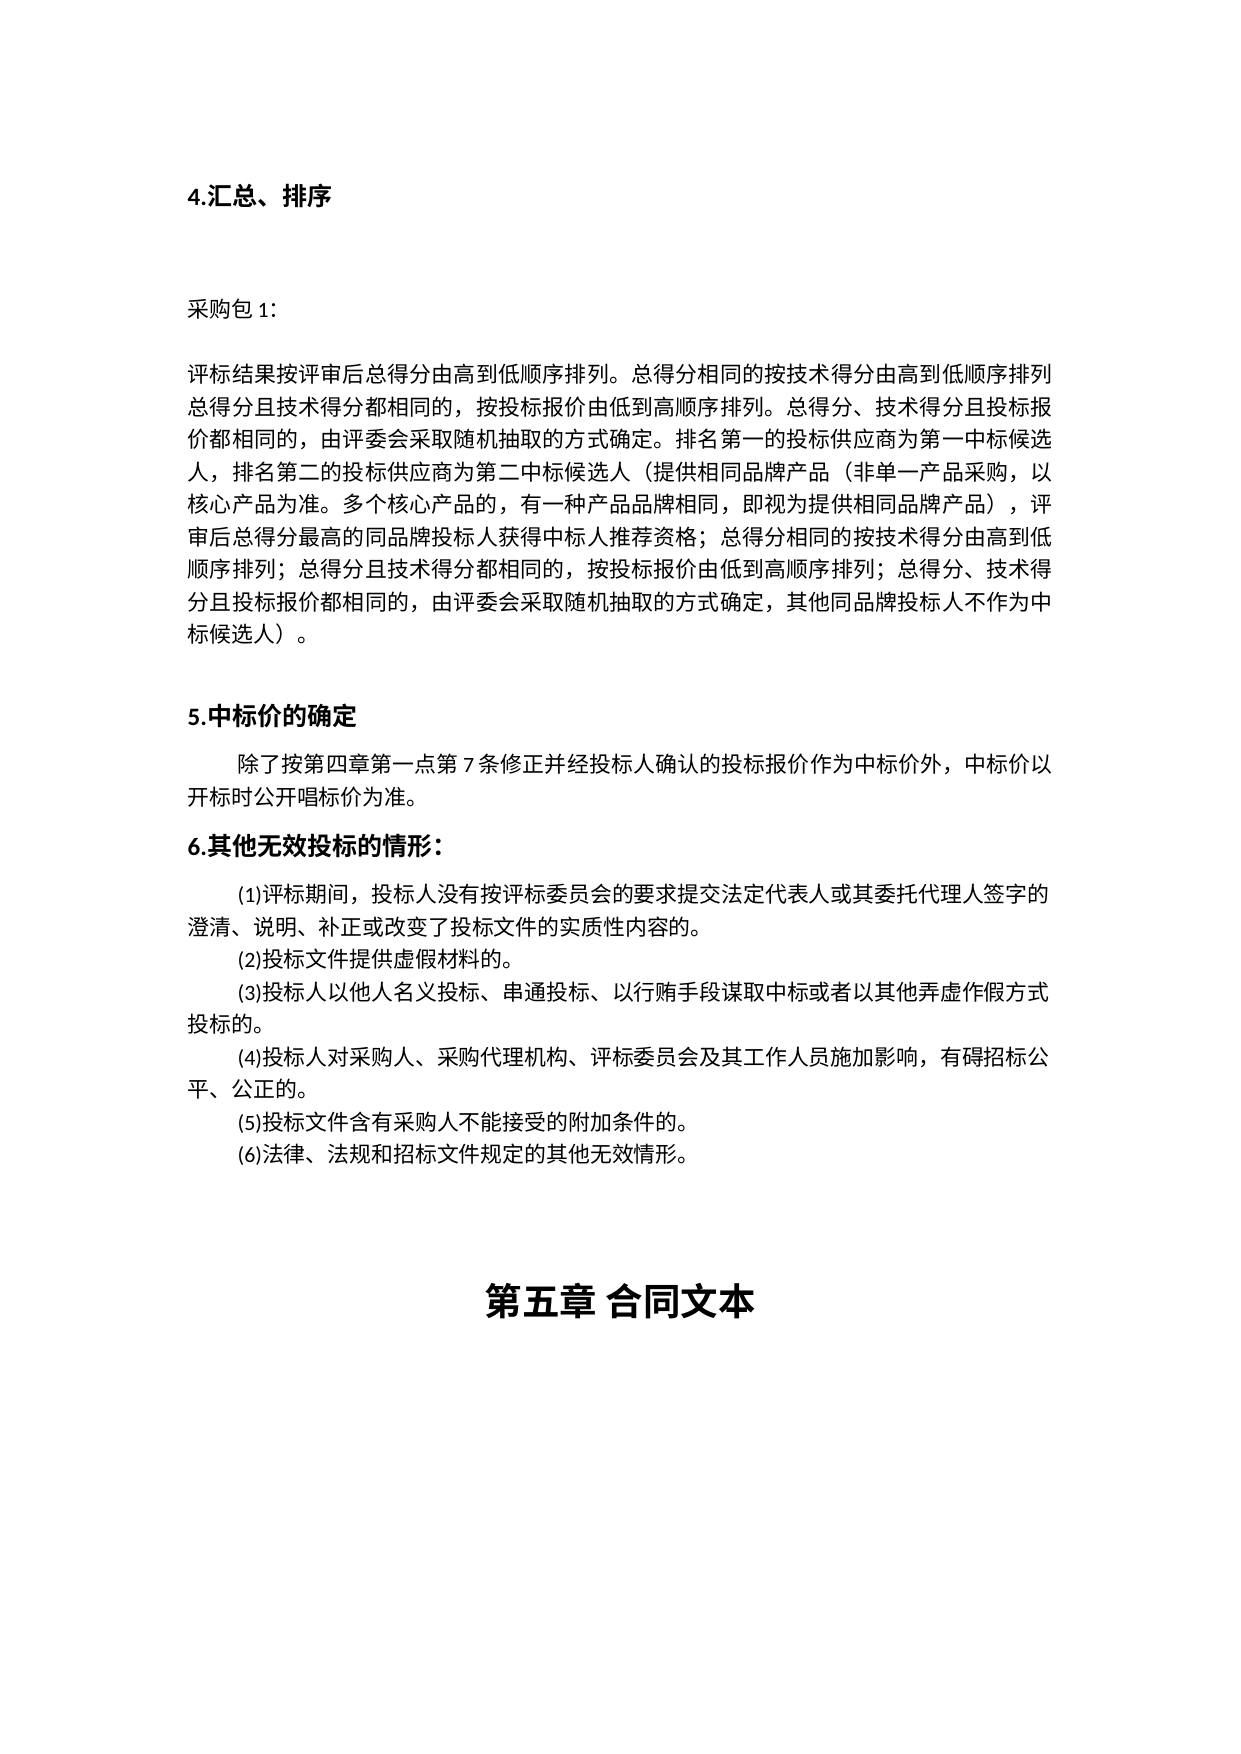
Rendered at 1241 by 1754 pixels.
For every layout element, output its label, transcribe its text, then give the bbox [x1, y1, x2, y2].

text 采购包1： [187, 292, 1053, 324]
text (1)评标期间，投标人没有按评标委员会的要求提交法定代表人或其委托代理人签字的澄清、说明、补正或改变了投标文件的实质性内容的。 [187, 877, 1053, 942]
text 第五章 合同文本 [187, 1267, 1053, 1332]
text (4)投标人对采购人、采购代理机构、评标委员会及其工作人员施加影响，有碍招标公平、公正的。 [187, 1039, 1053, 1104]
text 4.汇总、排序 [187, 162, 1053, 227]
text 除了按第四章第一点第7条修正并经投标人确认的投标报价作为中标价外，中标价以开标时公开唱标价为准。 [187, 747, 1053, 812]
text (2)投标文件提供虚假材料的。 [187, 942, 1053, 974]
text (6)法律、法规和招标文件规定的其他无效情形。 [187, 1137, 1053, 1169]
text (3)投标人以他人名义投标、串通投标、以行贿手段谋取中标或者以其他弄虚作假方式投标的。 [187, 974, 1053, 1039]
text 5.中标价的确定 [187, 682, 1053, 747]
text (5)投标文件含有采购人不能接受的附加条件的。 [187, 1104, 1053, 1137]
text 6.其他无效投标的情形： [187, 812, 1053, 877]
text 评标结果按评审后总得分由高到低顺序排列。总得分相同的按技术得分由高到低顺序排列。总得分且技术得分都相同的，按投标报价由低到高顺序排列。总得分、技术得分且投标报价都相同的，由评委会采取随机抽取的方式确定。排名第一的投标供应商为第一中标候选人，排名第二的投标供应商为第二中标候选人（提供相同品牌产品（非单一产品采购，以核心产品为准。多个核心产品的，有一种产品品牌相同，即视为提供相同品牌产品），评审后总得分最高的同品牌投标人获得中标人推荐资格；总得分相同的按技术得分由高到低顺序排列；总得分且技术得分都相同的，按投标报价由低到高顺序排列；总得分、技术得分且投标报价都相同的，由评委会采取随机抽取的方式确定，其他同品牌投标人不作为中标候选人）。 [187, 357, 1053, 649]
